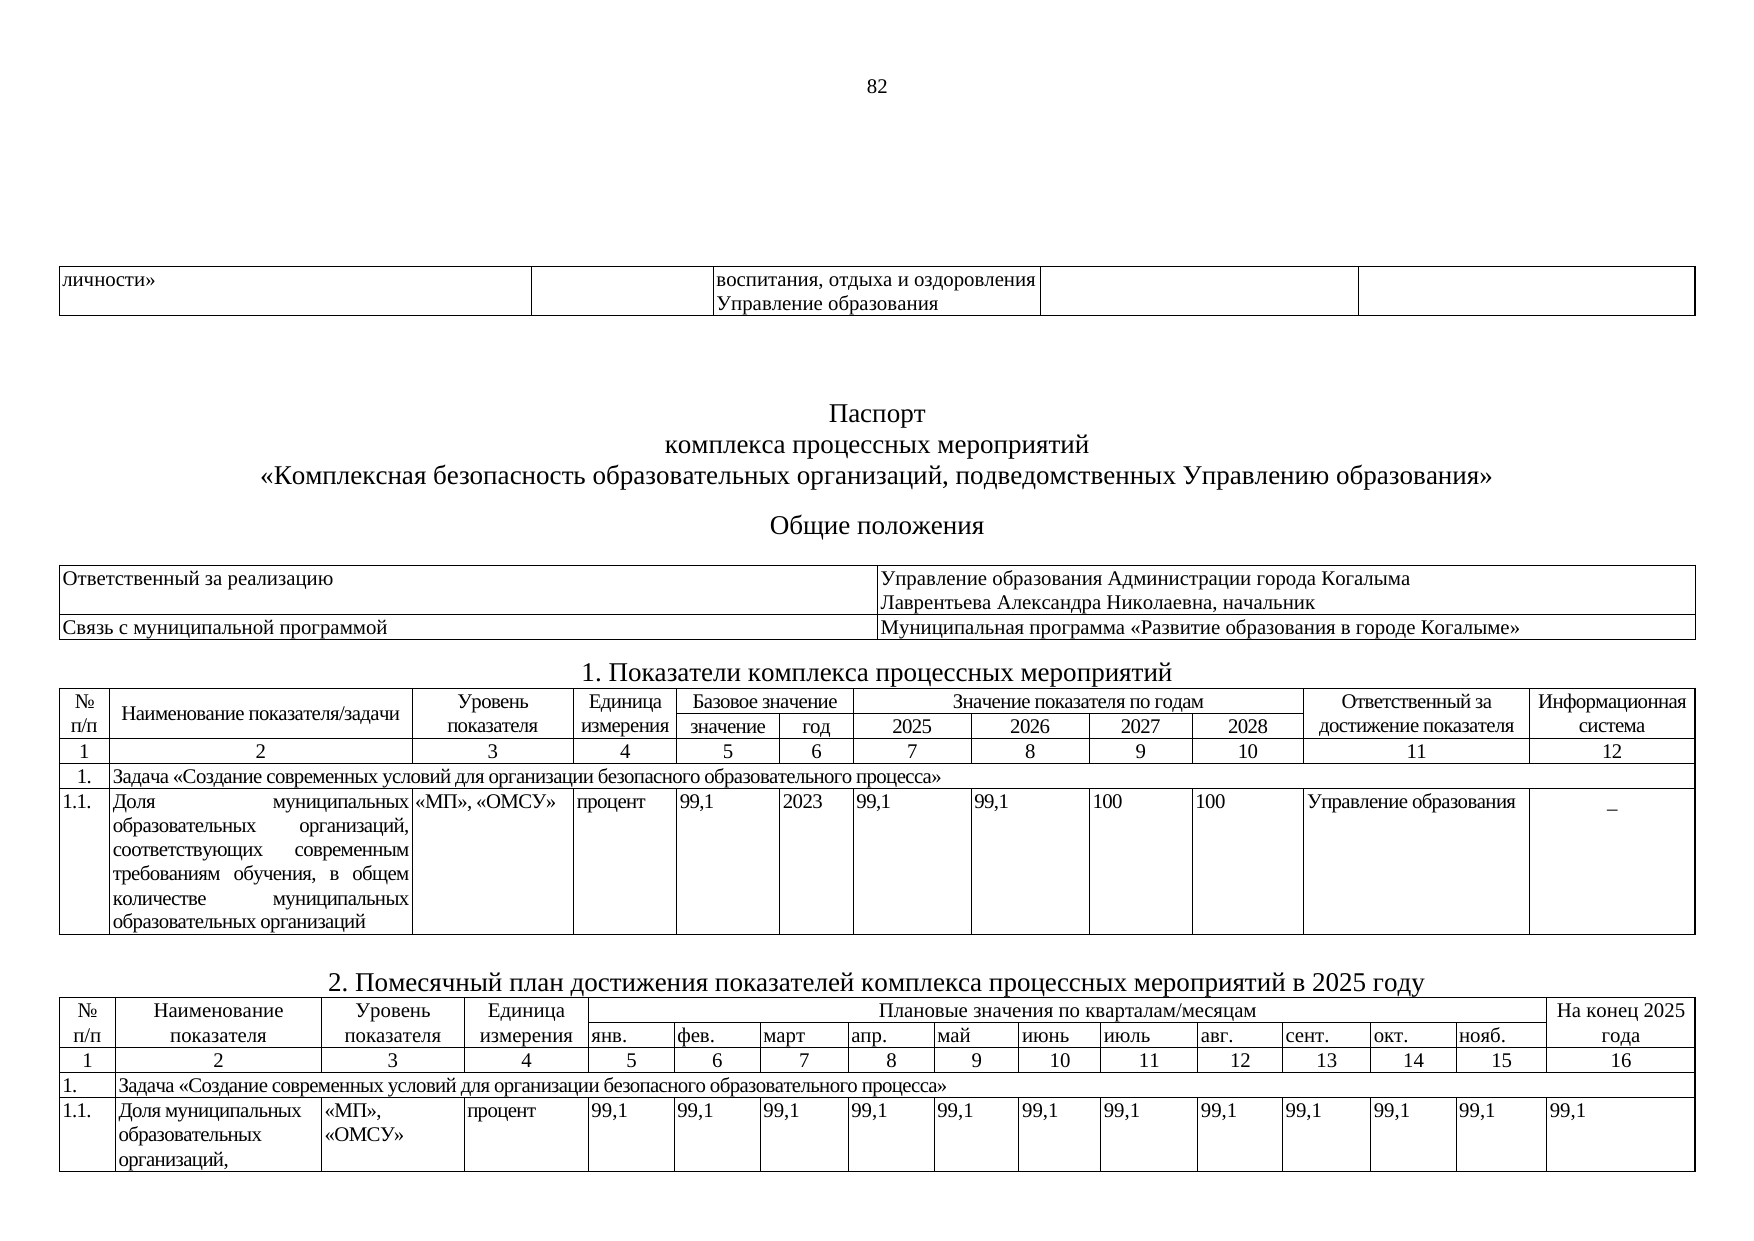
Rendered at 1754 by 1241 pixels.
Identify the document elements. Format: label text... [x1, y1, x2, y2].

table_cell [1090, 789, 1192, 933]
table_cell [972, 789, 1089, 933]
text «Комплексная безопасность образовательных организаций, подведомственных Управлению образования» [59, 459, 1695, 490]
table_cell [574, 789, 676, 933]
text 2. Помесячный план достижения показателей комплекса процессных мероприятий в 2025 году [59, 966, 1695, 997]
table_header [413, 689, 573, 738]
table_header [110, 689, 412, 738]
text комплекса процессных мероприятий [59, 428, 1695, 459]
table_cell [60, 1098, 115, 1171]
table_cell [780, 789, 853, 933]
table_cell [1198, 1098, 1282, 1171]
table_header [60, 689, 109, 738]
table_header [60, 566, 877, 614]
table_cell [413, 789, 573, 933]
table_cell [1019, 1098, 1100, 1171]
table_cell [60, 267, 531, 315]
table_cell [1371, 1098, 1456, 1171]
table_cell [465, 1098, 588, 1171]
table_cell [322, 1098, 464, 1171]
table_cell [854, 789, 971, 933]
text Паспорт [59, 397, 1695, 428]
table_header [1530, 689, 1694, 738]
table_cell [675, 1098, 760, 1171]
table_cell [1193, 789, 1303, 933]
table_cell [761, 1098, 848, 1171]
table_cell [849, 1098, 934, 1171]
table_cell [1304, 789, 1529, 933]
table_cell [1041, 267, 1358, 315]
text 1. Показатели комплекса процессных мероприятий [59, 657, 1695, 688]
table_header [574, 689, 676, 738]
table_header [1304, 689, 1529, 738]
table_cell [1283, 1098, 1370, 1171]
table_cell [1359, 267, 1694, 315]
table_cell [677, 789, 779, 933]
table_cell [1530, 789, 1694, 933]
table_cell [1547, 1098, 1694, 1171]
text Общие положения [59, 509, 1695, 540]
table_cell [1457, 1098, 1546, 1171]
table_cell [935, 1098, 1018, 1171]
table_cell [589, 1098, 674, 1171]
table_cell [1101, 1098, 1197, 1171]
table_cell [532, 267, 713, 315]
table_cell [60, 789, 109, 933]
